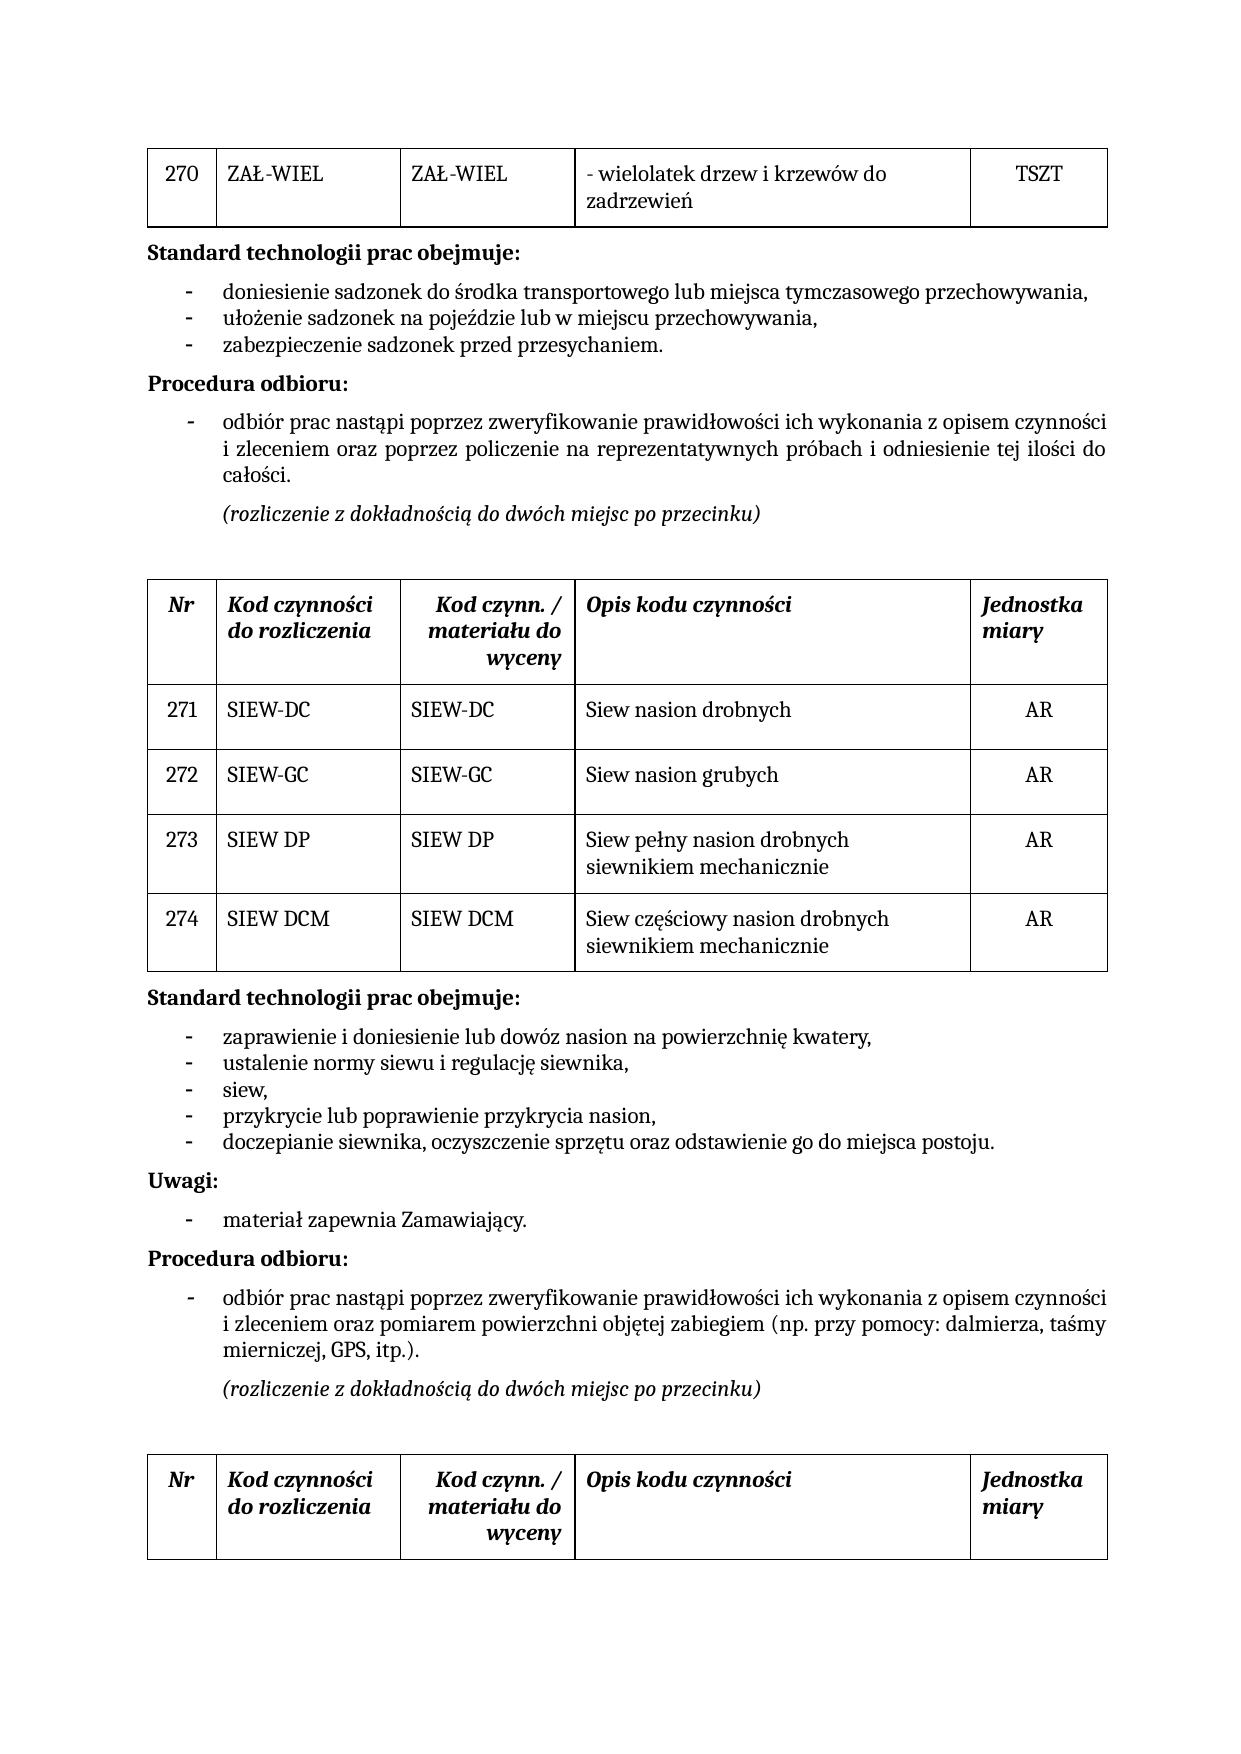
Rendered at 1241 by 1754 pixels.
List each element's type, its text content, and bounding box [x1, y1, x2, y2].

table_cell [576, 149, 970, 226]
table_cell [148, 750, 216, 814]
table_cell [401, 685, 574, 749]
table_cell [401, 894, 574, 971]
list materiał zapewnia Zamawiający. [185, 1207, 1107, 1233]
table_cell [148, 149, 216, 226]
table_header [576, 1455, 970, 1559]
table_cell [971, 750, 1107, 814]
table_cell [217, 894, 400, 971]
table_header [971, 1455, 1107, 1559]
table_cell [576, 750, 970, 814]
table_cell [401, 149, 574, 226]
text Procedura odbioru: [148, 1246, 1107, 1272]
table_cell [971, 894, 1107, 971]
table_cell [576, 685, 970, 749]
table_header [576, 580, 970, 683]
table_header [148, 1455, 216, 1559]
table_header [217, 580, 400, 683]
text (rozliczenie z dokładnością do dwóch miejsc po przecinku) [148, 1376, 1107, 1402]
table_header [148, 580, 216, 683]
text Standard technologii prac obejmuje: [148, 985, 1107, 1011]
list siew, [185, 1076, 1107, 1103]
list zaprawienie i doniesienie lub dowóz nasion na powierzchnię kwatery, [185, 1024, 1107, 1050]
list doniesienie sadzonek do środka transportowego lub miejsca tymczasowego przechowywania, [185, 279, 1107, 305]
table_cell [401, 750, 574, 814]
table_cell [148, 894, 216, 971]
list przykrycie lub poprawienie przykrycia nasion, [185, 1103, 1107, 1129]
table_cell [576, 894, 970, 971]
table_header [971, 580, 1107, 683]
text (rozliczenie z dokładnością do dwóch miejsc po przecinku) [148, 501, 1107, 527]
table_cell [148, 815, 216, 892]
list ułożenie sadzonek na pojeździe lub w miejscu przechowywania, [185, 305, 1107, 331]
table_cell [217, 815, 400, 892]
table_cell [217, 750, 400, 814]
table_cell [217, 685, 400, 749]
text Standard technologii prac obejmuje: [148, 240, 1107, 266]
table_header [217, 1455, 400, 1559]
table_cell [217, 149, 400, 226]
text Uwagi: [148, 1168, 1107, 1194]
list odbiór prac nastąpi poprzez zweryfikowanie prawidłowości ich wykonania z opisem czynności i zleceniem oraz pomiarem powierzchni objętej zabiegiem (np. przy pomocy: dalmierza, taśmy mierniczej, GPS, itp.). [185, 1284, 1107, 1363]
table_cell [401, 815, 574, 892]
list ustalenie normy siewu i regulację siewnika, [185, 1050, 1107, 1076]
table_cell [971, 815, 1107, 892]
list zabezpieczenie sadzonek przed przesychaniem. [185, 331, 1107, 358]
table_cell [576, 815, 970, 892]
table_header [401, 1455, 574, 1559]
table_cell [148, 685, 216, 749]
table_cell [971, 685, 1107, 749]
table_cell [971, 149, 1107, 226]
list doczepianie siewnika, oczyszczenie sprzętu oraz odstawienie go do miejsca postoju. [185, 1129, 1107, 1155]
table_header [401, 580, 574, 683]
list odbiór prac nastąpi poprzez zweryfikowanie prawidłowości ich wykonania z opisem czynności i zleceniem oraz poprzez policzenie na reprezentatywnych próbach i odniesienie tej ilości do całości. [185, 409, 1107, 488]
text Procedura odbioru: [148, 370, 1107, 397]
